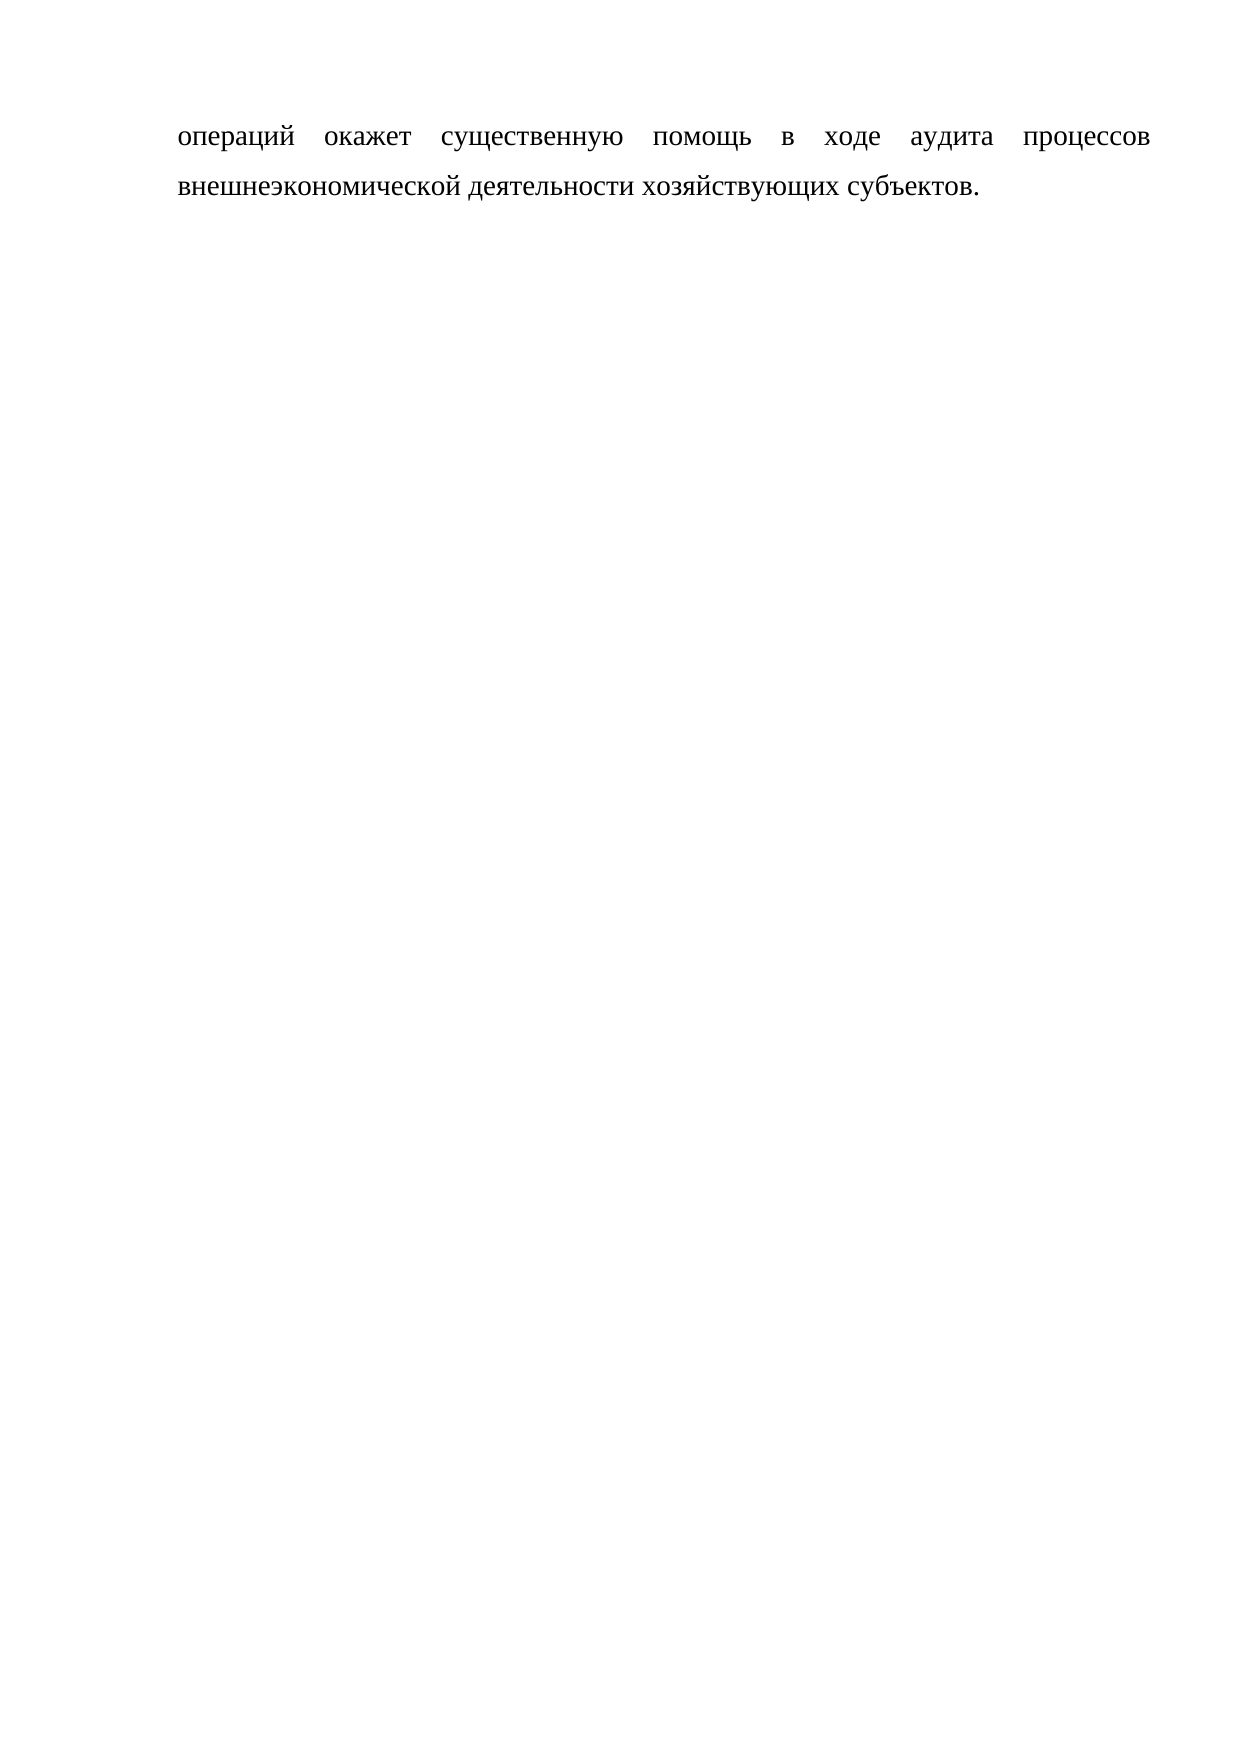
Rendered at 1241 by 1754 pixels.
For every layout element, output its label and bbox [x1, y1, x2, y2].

text [177, 118, 1152, 202]
